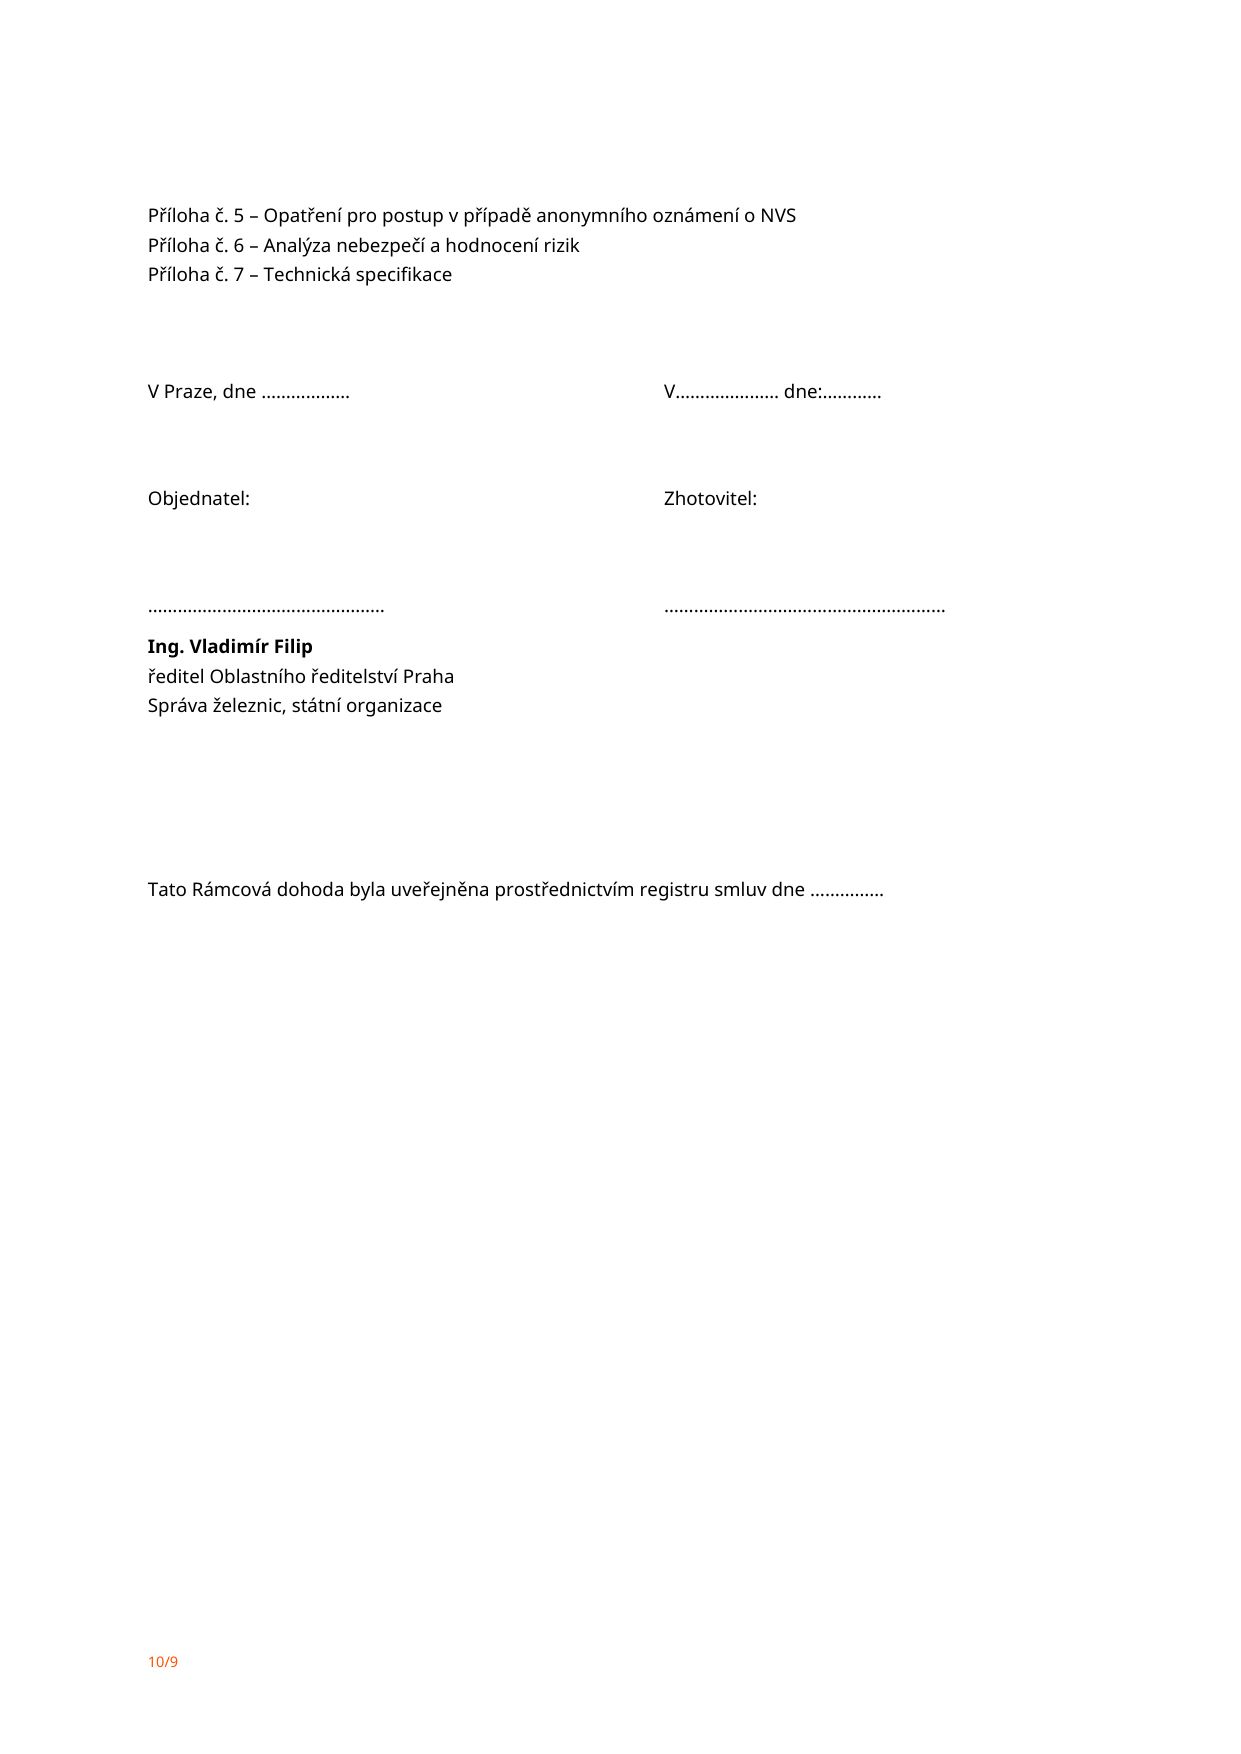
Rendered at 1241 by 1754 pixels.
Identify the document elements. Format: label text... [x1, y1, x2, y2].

text Objednatel: Zhotovitel: [148, 485, 1093, 511]
text Správa železnic, státní organizace [148, 692, 1093, 718]
text Příloha č. 5 – Opatření pro postup v případě anonymního oznámení o NVS [148, 203, 1095, 228]
text Tato Rámcová dohoda byla uveřejněna prostřednictvím registru smluv dne …………… [148, 877, 1093, 902]
text Příloha č. 6 – Analýza nebezpečí a hodnocení rizik [148, 232, 1095, 257]
text V Praze, dne ……………… V………………… dne:………… [148, 378, 1093, 404]
text Příloha č. 7 – Technická specifikace [148, 261, 1095, 287]
text Ing. Vladimír Filip [148, 634, 1093, 659]
text ………………………………………… ………………………………………………… [148, 592, 1093, 617]
text ředitel Oblastního ředitelství Praha [148, 663, 1093, 688]
